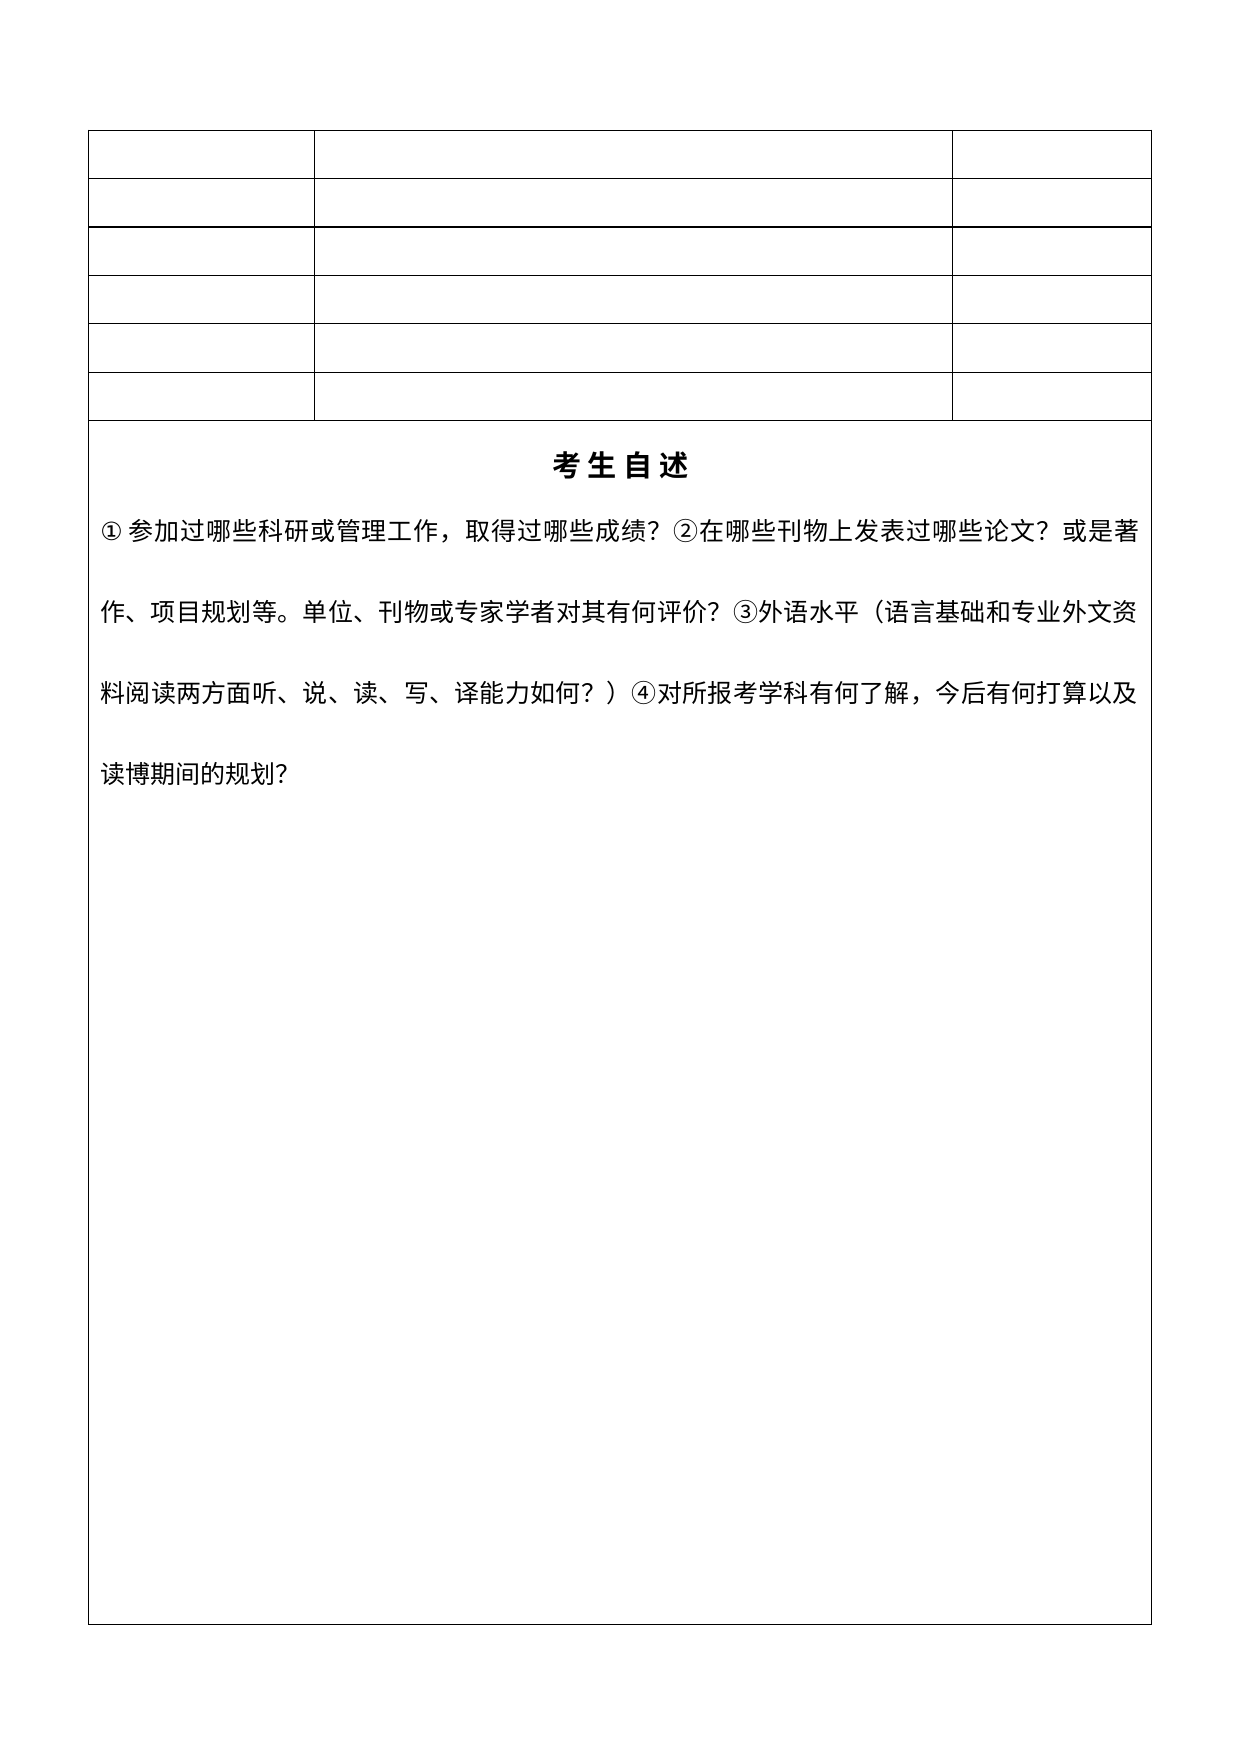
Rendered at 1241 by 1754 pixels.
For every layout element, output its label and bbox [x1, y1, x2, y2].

table_cell [315, 373, 952, 420]
table_cell [89, 131, 314, 178]
table_cell [315, 324, 952, 372]
table_cell [89, 421, 1151, 1623]
table_cell [953, 228, 1151, 275]
table_cell [953, 179, 1151, 226]
table_cell [315, 131, 952, 178]
table_cell [315, 179, 952, 226]
table_cell [315, 276, 952, 323]
table_cell [953, 131, 1151, 178]
table_cell [953, 324, 1151, 372]
table_cell [89, 373, 314, 420]
table_cell [953, 373, 1151, 420]
table_cell [315, 228, 952, 275]
table_cell [89, 228, 314, 275]
table_cell [953, 276, 1151, 323]
table_cell [89, 324, 314, 372]
table_cell [89, 179, 314, 226]
table_cell [89, 276, 314, 323]
